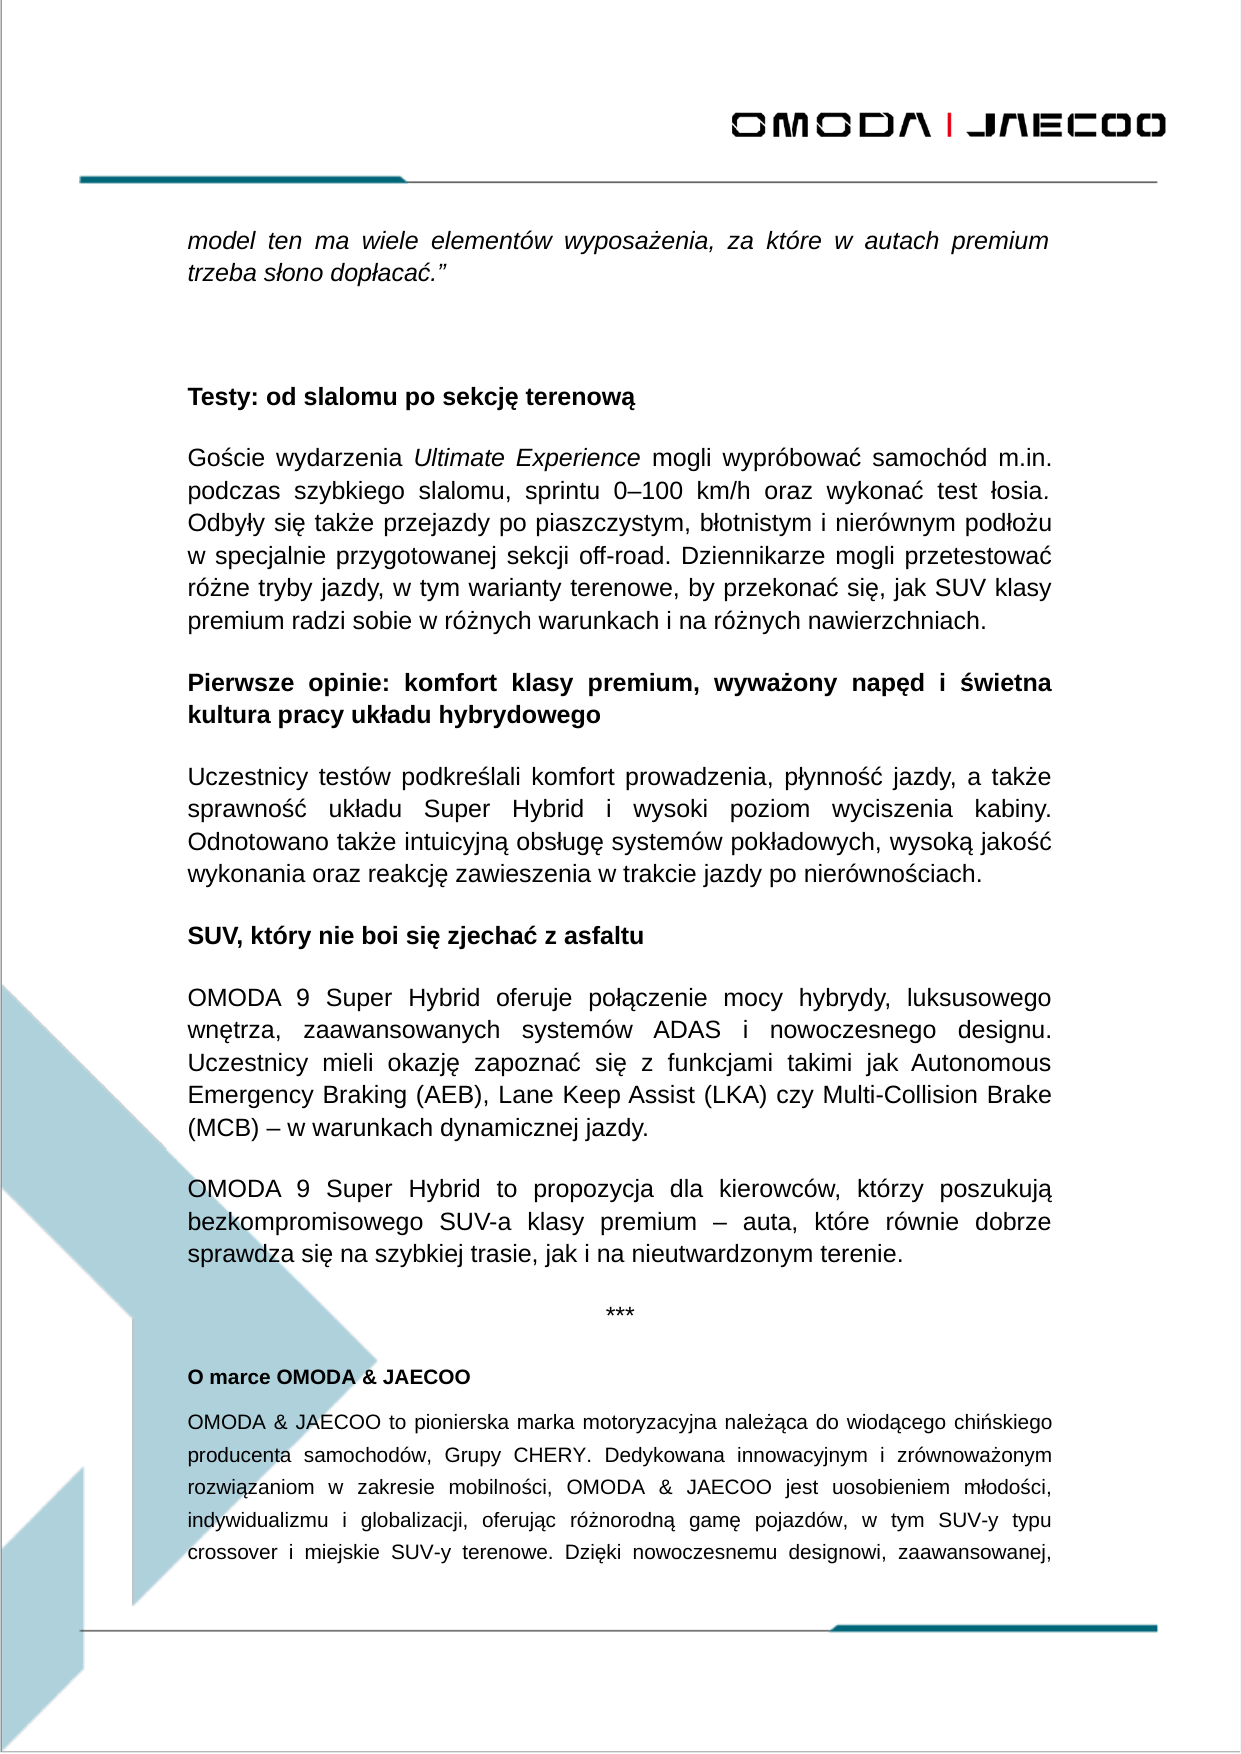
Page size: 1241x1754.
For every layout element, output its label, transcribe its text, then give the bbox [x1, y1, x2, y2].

text Pierwsze opinie: komfort klasy premium, wyważony napęd i świetna kultura pracy układu hybrydowego [187, 666, 1053, 731]
text SUV, który nie boi się zjechać z asfaltu [187, 919, 1053, 951]
text OMODA 9 Super Hybrid to propozycja dla kierowców, którzy poszukują bezkompromisowego SUV-a klasy premium – auta, które równie dobrze sprawdza się na szybkiej trasie, jak i na nieutwardzonym terenie. [187, 1172, 1053, 1270]
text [187, 1406, 1053, 1568]
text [187, 224, 1053, 289]
text Testy: od slalomu po sekcję terenową [187, 380, 1053, 412]
text OMODA 9 Super Hybrid oferuje połączenie mocy hybrydy, luksusowego wnętrza, zaawansowanych systemów ADAS i nowoczesnego designu. Uczestnicy mieli okazję zapoznać się z funkcjami takimi jak Autonomous Emergency Braking (AEB), Lane Keep Assist (LKA) czy Multi-Collision Brake (MCB) – w warunkach dynamicznej jazdy. [187, 981, 1053, 1143]
text Goście wydarzenia Ultimate Experience mogli wypróbować samochód m.in. podczas szybkiego slalomu, sprintu 0–100 km/h oraz wykonać test łosia. Odbyły się także przejazdy po piaszczystym, błotnistym i nierównym podłożu w specjalnie przygotowanej sekcji off-road. Dziennikarze mogli przetestować różne tryby jazdy, w tym warianty terenowe, by przekonać się, jak SUV klasy premium radzi sobie w różnych warunkach i na różnych nawierzchniach. [187, 441, 1053, 636]
picture [0, 0, 1241, 1754]
text Uczestnicy testów podkreślali komfort prowadzenia, płynność jazdy, a także sprawność układu Super Hybrid i wysoki poziom wyciszenia kabiny. Odnotowano także intuicyjną obsługę systemów pokładowych, wysoką jakość wykonania oraz reakcję zawieszenia w trakcie jazdy po nierównościach. [187, 760, 1053, 890]
text *** [187, 1299, 1053, 1331]
text O marce OMODA & JAECOO [187, 1361, 1053, 1393]
